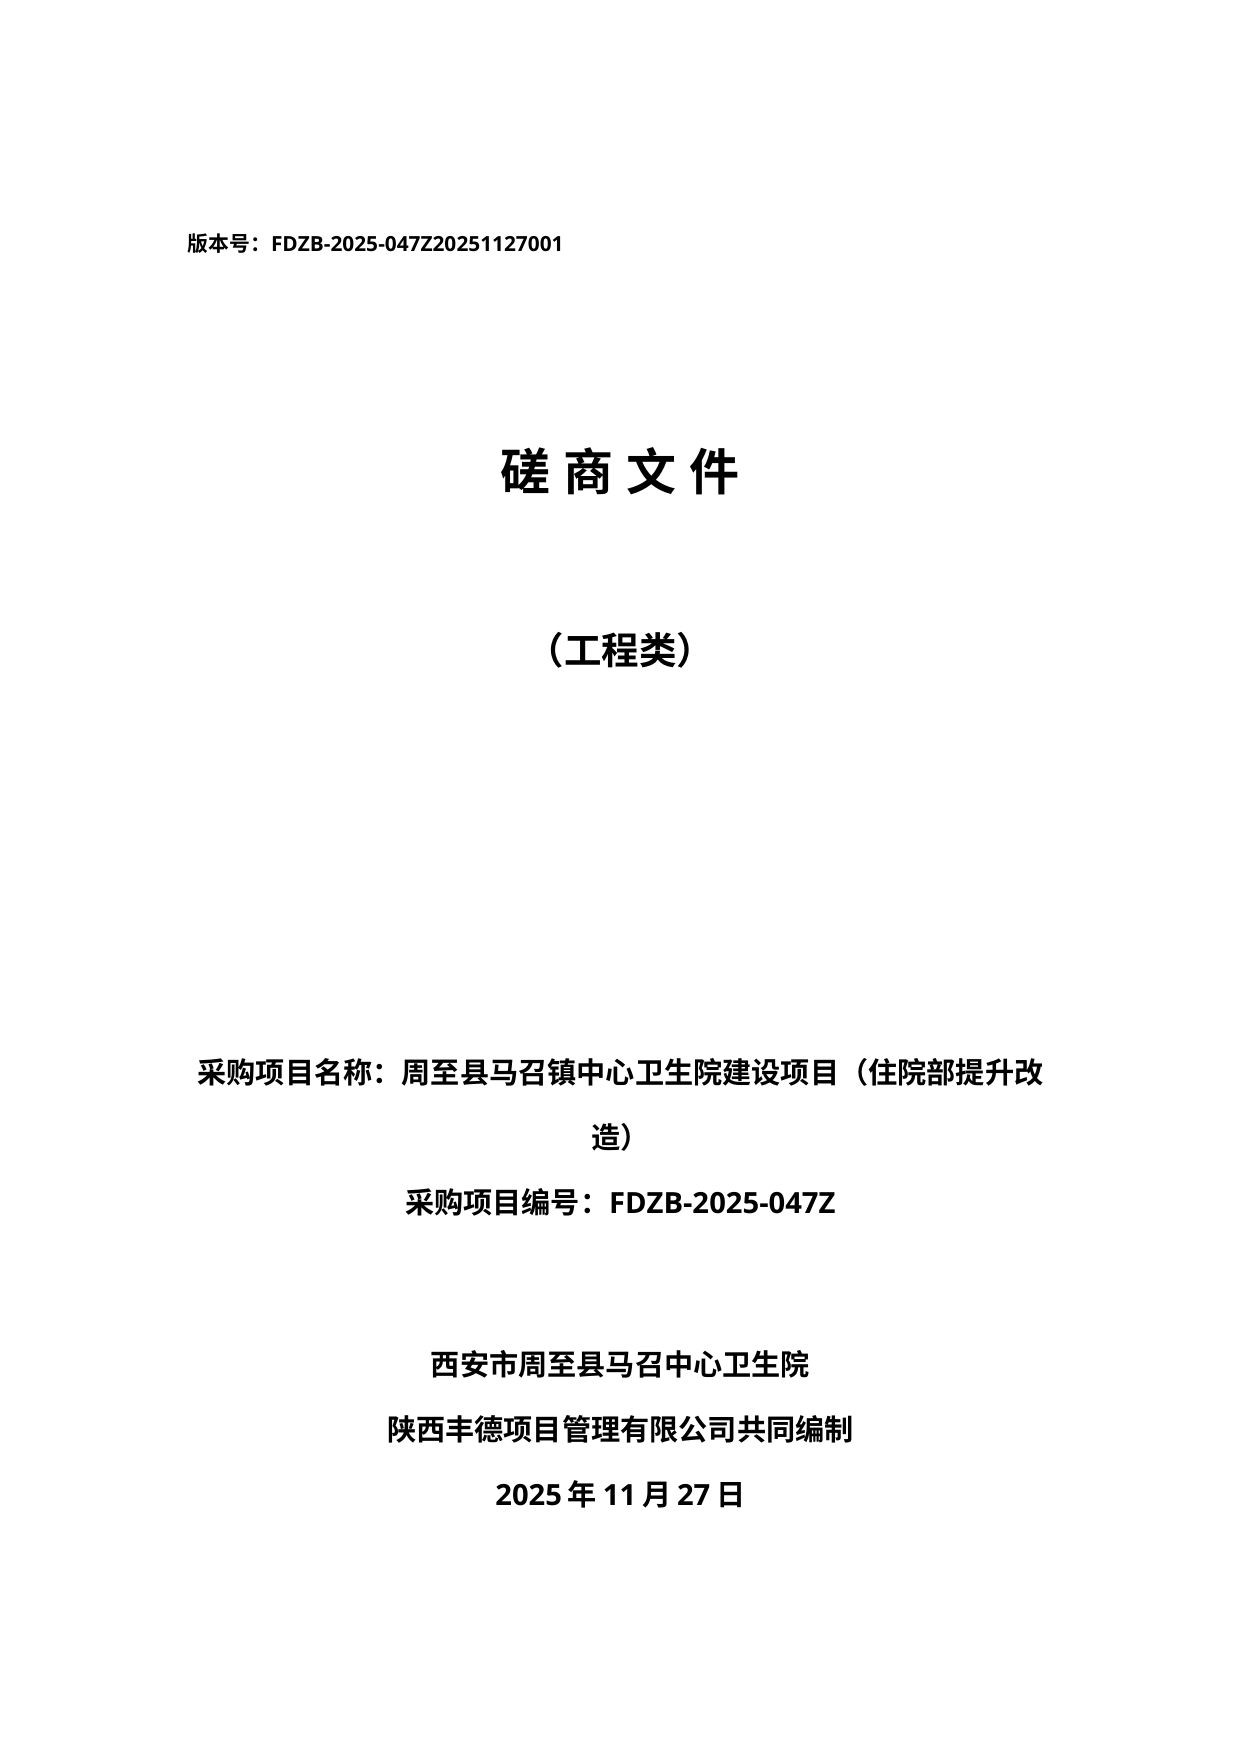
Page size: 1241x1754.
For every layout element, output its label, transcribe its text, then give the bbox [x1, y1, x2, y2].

text 西安市周至县马召中心卫生院 [187, 1332, 1053, 1397]
text 陕西丰德项目管理有限公司共同编制 [187, 1397, 1053, 1462]
text 版本号：FDZB-2025-047Z20251127001 [187, 227, 1053, 422]
text 采购项目编号：FDZB-2025-047Z [187, 1169, 1053, 1332]
text 2025年11月27日 [187, 1462, 1053, 1527]
text 磋 商 文 件 [187, 422, 1053, 617]
text 采购项目名称：周至县马召镇中心卫生院建设项目（住院部提升改造） [187, 1039, 1053, 1169]
text （工程类） [187, 617, 1053, 1039]
